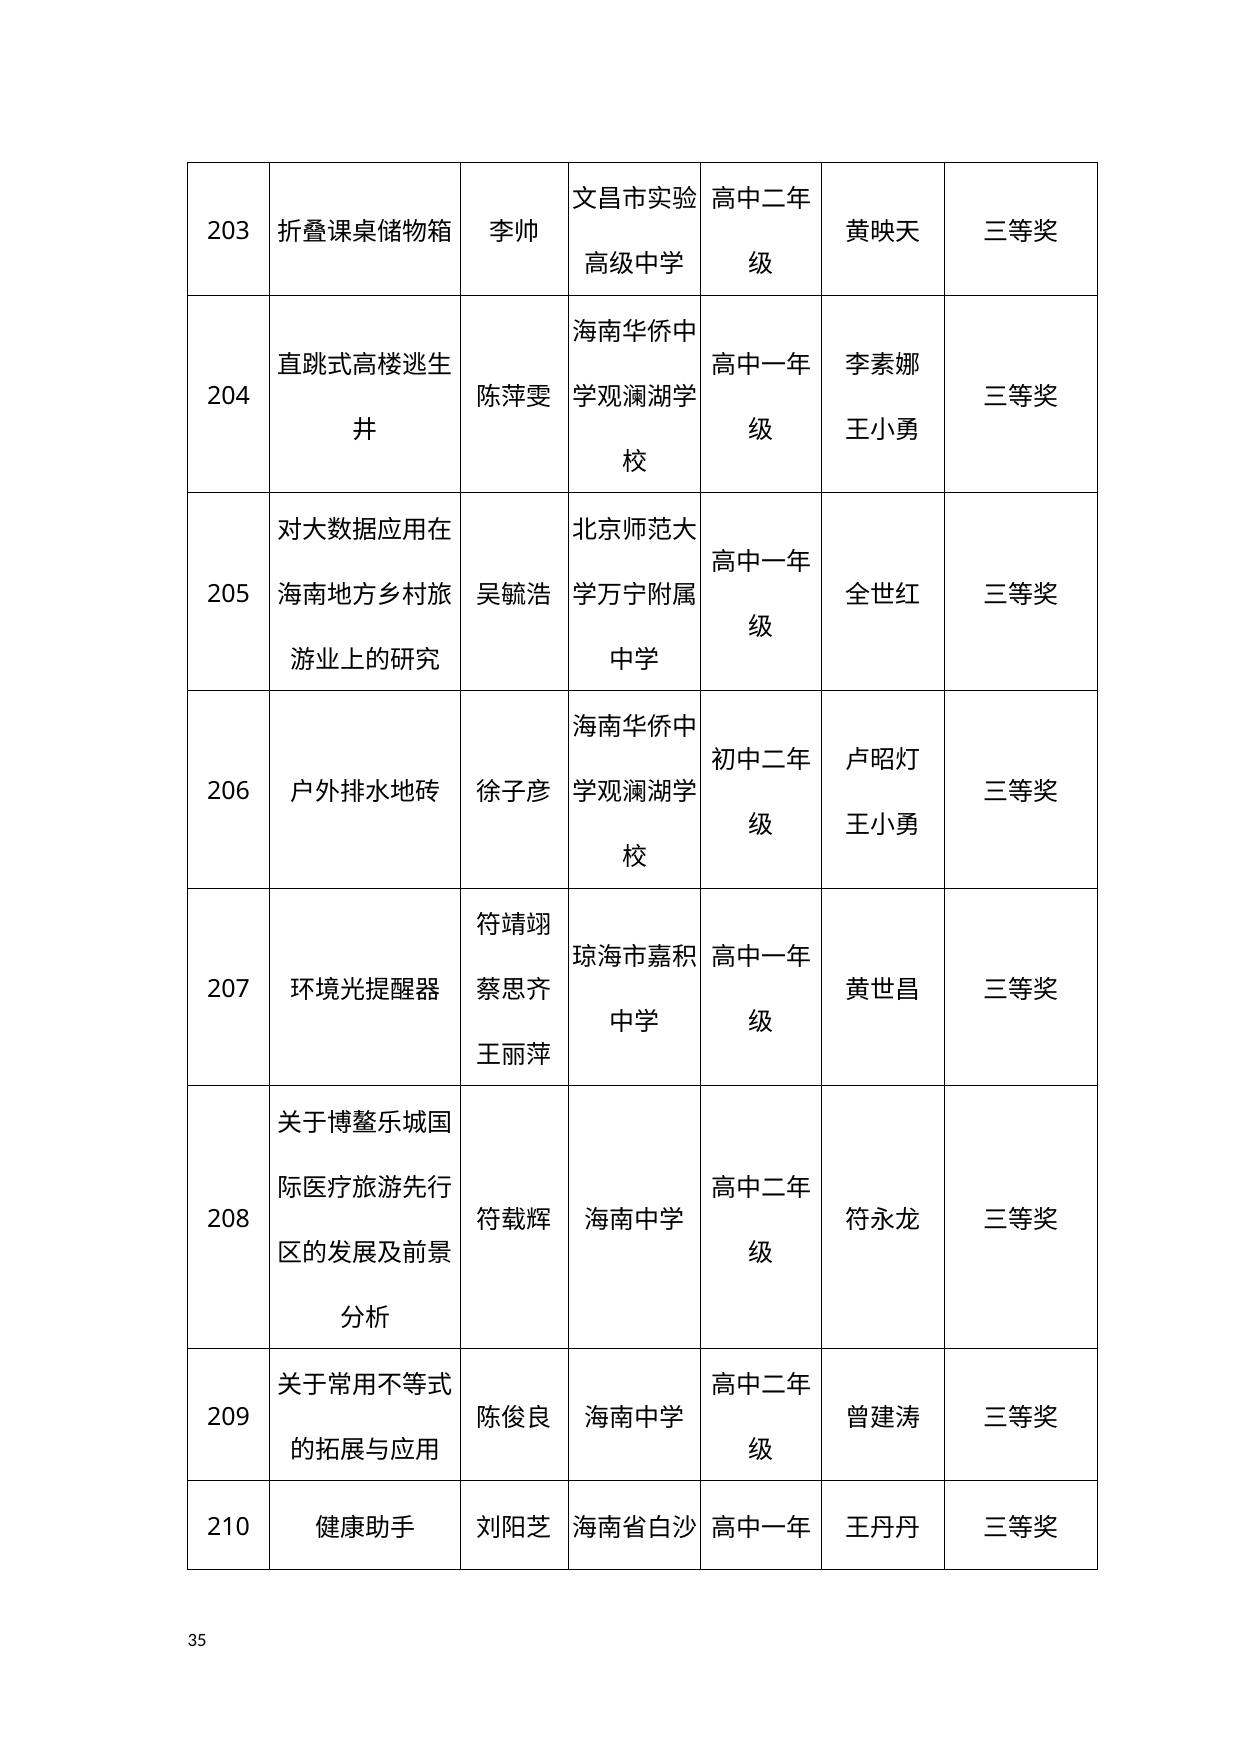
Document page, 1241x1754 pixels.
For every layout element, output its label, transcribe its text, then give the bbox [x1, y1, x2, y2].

table_cell 三等奖 [945, 691, 1097, 887]
table_cell 高中二年级 [701, 1086, 821, 1348]
table_cell 三等奖 [945, 296, 1097, 492]
table_cell 三等奖 [945, 1481, 1097, 1569]
table_cell 高中一年级 [701, 889, 821, 1085]
table_cell 海南中学 [569, 1086, 700, 1348]
table_cell 黄映天 [822, 163, 944, 294]
table_cell 210 [188, 1481, 269, 1569]
table_cell 折叠课桌储物箱 [270, 163, 460, 294]
table_cell 黄世昌 [822, 889, 944, 1085]
table_cell 卢昭灯 王小勇 [822, 691, 944, 887]
table_cell 符靖翊 蔡思齐 王丽萍 [461, 889, 568, 1085]
table_cell 海南华侨中学观澜湖学校 [569, 691, 700, 887]
table_cell 三等奖 [945, 163, 1097, 294]
table_cell 陈萍雯 [461, 296, 568, 492]
table_cell 三等奖 [945, 1086, 1097, 1348]
table_cell 健康助手 [270, 1481, 460, 1569]
table_cell 203 [188, 163, 269, 294]
table_cell 206 [188, 691, 269, 887]
table_cell 符载辉 [461, 1086, 568, 1348]
table_cell 李帅 [461, 163, 568, 294]
table_cell 高中一年级 [701, 493, 821, 690]
table_cell 三等奖 [945, 889, 1097, 1085]
table_cell 三等奖 [945, 493, 1097, 690]
table_cell 琼海市嘉积中学 [569, 889, 700, 1085]
table_cell 高中二年级 [701, 1349, 821, 1480]
table_cell 高中一年级 [701, 1481, 821, 1569]
table_cell 初中二年级 [701, 691, 821, 887]
table_cell 三等奖 [945, 1349, 1097, 1480]
table_cell 徐子彦 [461, 691, 568, 887]
table_cell 关于常用不等式的拓展与应用 [270, 1349, 460, 1480]
table_cell 环境光提醒器 [270, 889, 460, 1085]
table_cell 海南省白沙县白沙中学 [569, 1481, 700, 1569]
table_cell 刘阳芝 [461, 1481, 568, 1569]
table_cell 吴毓浩 [461, 493, 568, 690]
table_cell 高中一年级 [701, 296, 821, 492]
table_cell 高中二年级 [701, 163, 821, 294]
table_cell 曾建涛 [822, 1349, 944, 1480]
table_cell 王丹丹 冯丹青 [822, 1481, 944, 1569]
table_cell 文昌市实验高级中学 [569, 163, 700, 294]
table_cell 海南华侨中学观澜湖学校 [569, 296, 700, 492]
table_cell 李素娜 王小勇 [822, 296, 944, 492]
table_cell 对大数据应用在海南地方乡村旅游业上的研究 [270, 493, 460, 690]
table_cell 205 [188, 493, 269, 690]
table_cell 北京师范大学万宁附属中学 [569, 493, 700, 690]
table_cell 208 [188, 1086, 269, 1348]
table_cell 直跳式高楼逃生井 [270, 296, 460, 492]
table_cell 全世红 [822, 493, 944, 690]
table_cell 209 [188, 1349, 269, 1480]
table_cell 符永龙 [822, 1086, 944, 1348]
table_cell 海南中学 [569, 1349, 700, 1480]
table_cell 户外排水地砖 [270, 691, 460, 887]
table_cell 207 [188, 889, 269, 1085]
table_cell 陈俊良 [461, 1349, 568, 1480]
table_cell 204 [188, 296, 269, 492]
table_cell 关于博鳌乐城国际医疗旅游先行区的发展及前景分析 [270, 1086, 460, 1348]
